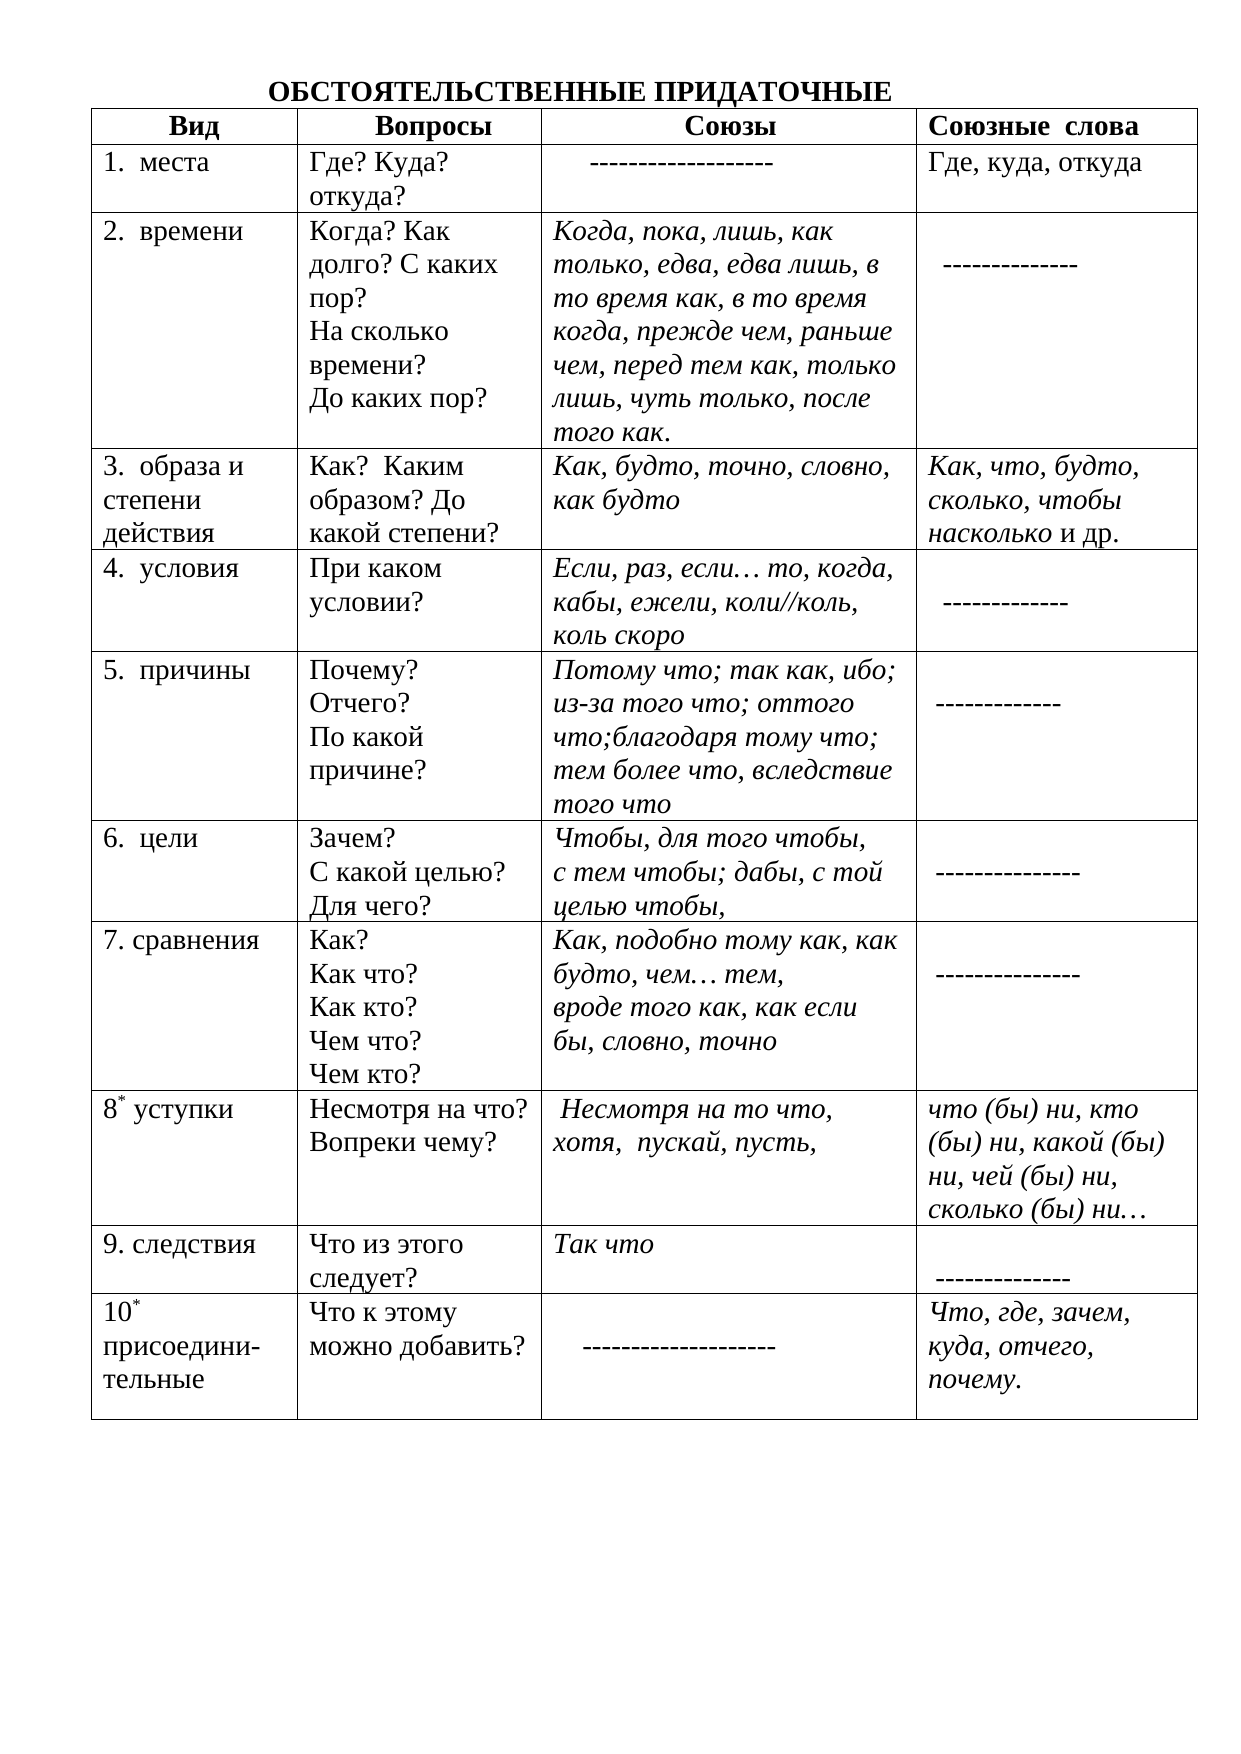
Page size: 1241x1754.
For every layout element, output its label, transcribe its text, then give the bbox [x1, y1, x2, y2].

table_cell Если, раз, если… то, когда, кабы, ежели, коли//коль, коль скоро [542, 550, 916, 651]
table_header Вид [92, 109, 297, 143]
table_cell ------------- [917, 550, 1197, 651]
table_cell Что из этого следует? [298, 1226, 541, 1293]
table_cell --------------- [917, 922, 1197, 1090]
text ОБСТОЯТЕЛЬСТВЕННЫЕ ПРИДАТОЧНЫЕ [24, 74, 1137, 107]
table_cell 4. условия [92, 550, 297, 651]
table_header Вопросы [298, 109, 541, 143]
table_cell Как, будто, точно, словно, как будто [542, 449, 916, 549]
table_cell Как? Как что? Как кто? Чем что? Чем кто? [298, 922, 541, 1090]
table_cell 1. места [92, 145, 297, 212]
table_cell Где? Куда? откуда? [298, 145, 541, 212]
table_cell 7. сравнения [92, 922, 297, 1090]
table_cell 10* присоедини- тельные [92, 1294, 297, 1419]
table_cell Что, где, зачем, куда, отчего, почему. [917, 1294, 1197, 1419]
table_cell Несмотря на что? Вопреки чему? [298, 1091, 541, 1225]
table_cell 8* уступки [92, 1091, 297, 1225]
table_cell Когда? Как долго? С каких пор? На сколько времени? До каких пор? [298, 213, 541, 447]
table_cell --------------- [917, 821, 1197, 921]
table_header Союзы [542, 109, 916, 143]
table_cell -------------------- [542, 1294, 916, 1419]
table_cell Как, что, будто, сколько, чтобы насколько и др. [917, 449, 1197, 549]
table_cell ------------------- [542, 145, 916, 212]
table_cell -------------- [917, 213, 1197, 447]
table_cell Несмотря на то что, хотя, пускай, пусть, [542, 1091, 916, 1225]
table_cell Почему? Отчего? По какой причине? [298, 652, 541, 819]
table_cell Когда, пока, лишь, как только, едва, едва лишь, в то время как, в то время когда, прежде чем, раньше чем, перед тем как, только лишь, чуть только, после того как. [542, 213, 916, 447]
table_header Союзные слова [917, 109, 1197, 143]
table_cell 5. причины [92, 652, 297, 819]
table_cell Как, подобно тому как, как будто, чем… тем, вроде того как, как если бы, словно, точно [542, 922, 916, 1090]
table_cell ------------- [917, 652, 1197, 819]
table_cell Чтобы, для того чтобы, с тем чтобы; дабы, с той целью чтобы, [542, 821, 916, 921]
table_cell 6. цели [92, 821, 297, 921]
table_cell Так что [542, 1226, 916, 1293]
table_cell Где, куда, откуда [917, 145, 1197, 212]
table_cell Что к этому можно добавить? [298, 1294, 541, 1419]
table_cell что (бы) ни, кто (бы) ни, какой (бы) ни, чей (бы) ни, сколько (бы) ни… [917, 1091, 1197, 1225]
table_cell Как? Каким образом? До какой степени? [298, 449, 541, 549]
table_cell 9. следствия [92, 1226, 297, 1293]
table_cell Потому что; так как, ибо; из-за того что; оттого что;благодаря тому что; тем более что, вследствие того что [542, 652, 916, 819]
table_cell -------------- [917, 1226, 1197, 1293]
table_cell 2. времени [92, 213, 297, 447]
table_cell 3. образа и степени действия [92, 449, 297, 549]
table_cell Зачем? С какой целью? Для чего? [298, 821, 541, 921]
table_cell При каком условии? [298, 550, 541, 651]
